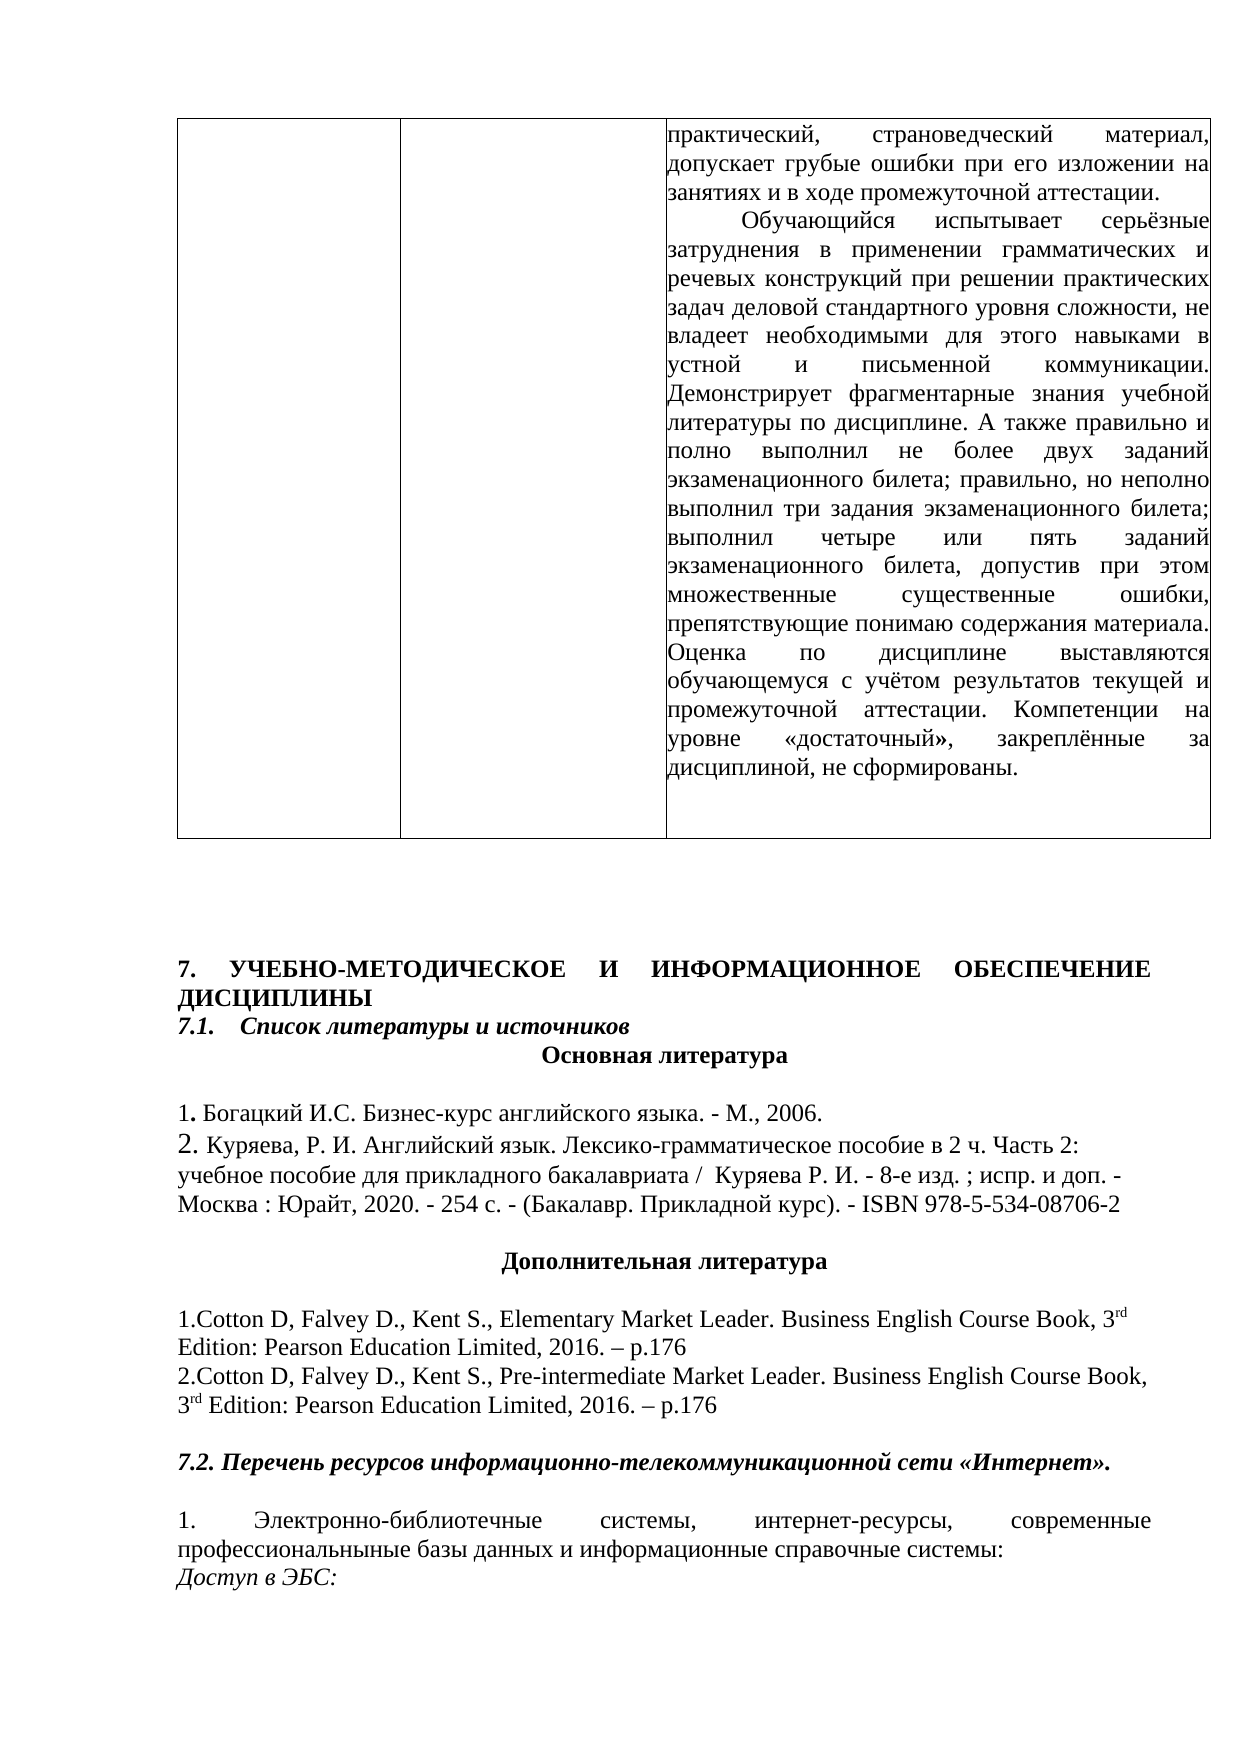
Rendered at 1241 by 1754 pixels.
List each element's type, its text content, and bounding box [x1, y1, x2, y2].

text 2.Cotton D, Falvey D., Kent S., Pre-intermediate Market Leader. Business English Course Book, 3rd Edition: Pearson Education Limited, 2016. – p.176 [177, 1361, 1152, 1419]
text 7.2. Перечень ресурсов информационно-телекоммуникационной сети «Интернет». [177, 1447, 1152, 1476]
text 1.Cotton D, Falvey D., Kent S., Elementary Market Leader. Business English Course Book, 3rd Edition: Pearson Education Limited, 2016. – p.176 [177, 1304, 1152, 1361]
text 1. Электронно-библиотечные системы, интернет-ресурсы, современные профессиональныные базы данных и информационные справочные системы: [177, 1505, 1152, 1562]
text Доступ в ЭБС: [177, 1562, 1152, 1591]
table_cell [667, 119, 1210, 838]
text Основная литература [177, 1040, 1152, 1069]
text 7.1. Список литературы и источников [177, 1011, 1152, 1040]
text 1. Богацкий И.С. Бизнес-курс английского языка. - М., 2006. [177, 1098, 1152, 1126]
text 7. УЧЕБНО-МЕТОДИЧЕСКОЕ И ИНФОРМАЦИОННОЕ ОБЕСПЕЧЕНИЕ ДИСЦИПЛИНЫ [177, 954, 1152, 1011]
text Дополнительная литература [177, 1246, 1152, 1275]
text 2. Куряева, Р. И. Английский язык. Лексико-грамматическое пособие в 2 ч. Часть 2: учебное пособие для прикладного бакалавриата / Куряева Р. И. - 8-е изд. ; испр. и доп. - Москва : Юрайт, 2020. - 254 с. - (Бакалавр. Прикладной курс). - ISBN 978-5-534-08706-2 [177, 1126, 1152, 1217]
